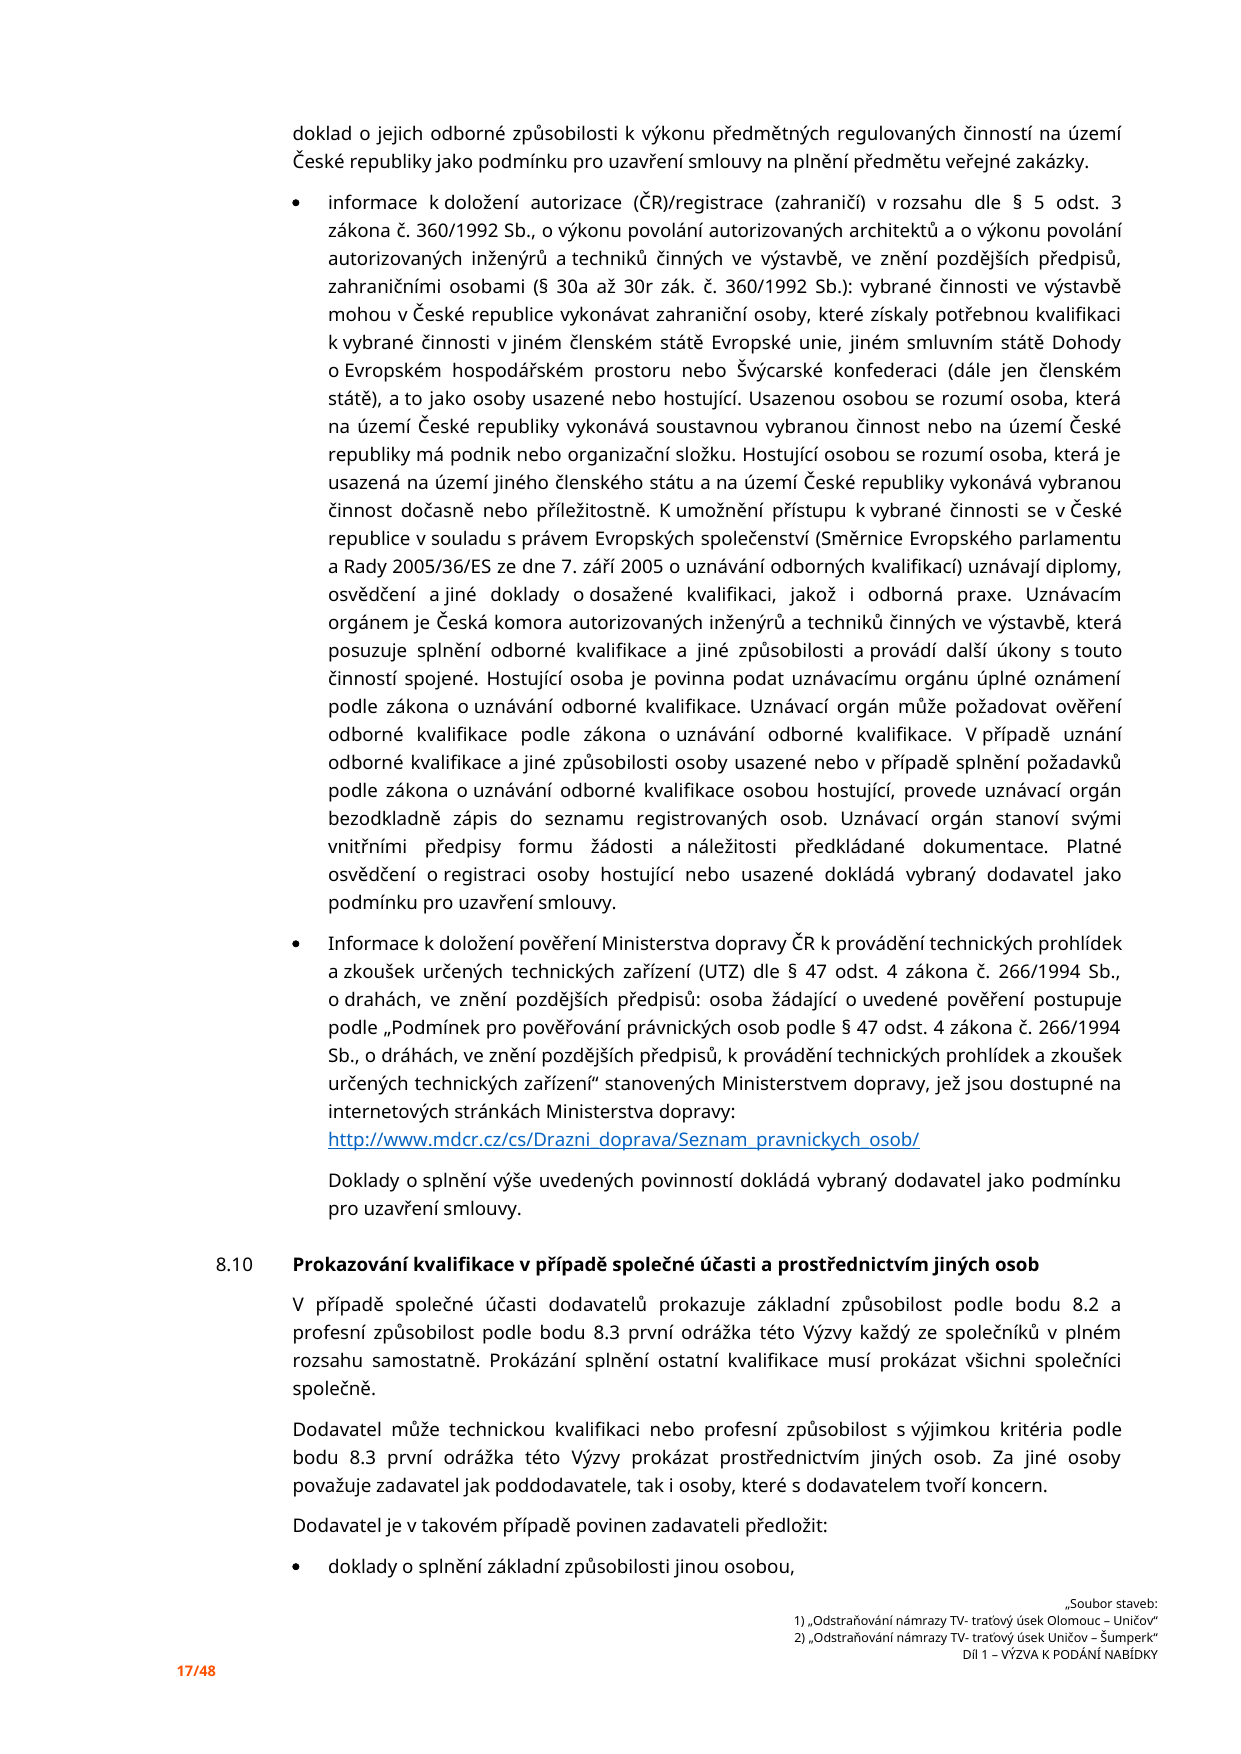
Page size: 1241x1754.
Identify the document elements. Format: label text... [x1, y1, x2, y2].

text Doklady o splnění výše uvedených povinností dokládá vybraný dodavatel jako podmínku pro uzavření smlouvy. [328, 1167, 1122, 1220]
text informace k doložení autorizace (ČR)/registrace (zahraničí) v rozsahu dle § 5 odst. 3 zákona č. 360/1992 Sb., o výkonu povolání autorizovaných architektů a o výkonu povolání autorizovaných inženýrů a techniků činných ve výstavbě, ve znění pozdějších předpisů, zahraničními osobami (§ 30a až 30r zák. č. 360/1992 Sb.): vybrané činnosti ve výstavbě mohou v České republice vykonávat zahraniční osoby, které získaly potřebnou kvalifikaci k vybrané činnosti v jiném členském státě Evropské unie, jiném smluvním státě Dohody o Evropském hospodářském prostoru nebo Švýcarské konfederaci (dále jen členském státě), a to jako osoby usazené nebo hostující. Usazenou osobou se rozumí osoba, která na území České republiky vykonává soustavnou vybranou činnost nebo na území České republiky má podnik nebo organizační složku. Hostující osobou se rozumí osoba, která je usazená na území jiného členského státu a na území České republiky vykonává vybranou činnost dočasně nebo příležitostně. K umožnění přístupu k vybrané činnosti se v České republice v souladu s právem Evropských společenství (Směrnice Evropského parlamentu a Rady 2005/36/ES ze dne 7. září 2005 o uznávání odborných kvalifikací) uznávají diplomy, osvědčení a jiné doklady o dosažené kvalifikaci, jakož i odborná praxe. Uznávacím orgánem je Česká komora autorizovaných inženýrů a techniků činných ve výstavbě, která posuzuje splnění odborné kvalifikace a jiné způsobilosti a provádí další úkony s touto činností spojené. Hostující osoba je povinna podat uznávacímu orgánu úplné oznámení podle zákona o uznávání odborné kvalifikace. Uznávací orgán může požadovat ověření odborné kvalifikace podle zákona o uznávání odborné kvalifikace. V případě uznání odborné kvalifikace a jiné způsobilosti osoby usazené nebo v případě splnění požadavků podle zákona o uznávání odborné kvalifikace osobou hostující, provede uznávací orgán bezodkladně zápis do seznamu registrovaných osob. Uznávací orgán stanoví svými vnitřními předpisy formu žádosti a náležitosti předkládané dokumentace. Platné osvědčení o registraci osoby hostující nebo usazené dokládá vybraný dodavatel jako podmínku pro uzavření smlouvy. [292, 189, 1122, 915]
text Dodavatel je v takovém případě povinen zadavateli předložit: [292, 1513, 1122, 1538]
text Dodavatel může technickou kvalifikaci nebo profesní způsobilost s výjimkou kritéria podle bodu 8.3 první odrážka této Výzvy prokázat prostřednictvím jiných osob. Za jiné osoby považuje zadavatel jak poddodavatele, tak i osoby, které s dodavatelem tvoří koncern. [292, 1416, 1122, 1498]
text V případě společné účasti dodavatelů prokazuje základní způsobilost podle bodu 8.2 a profesní způsobilost podle bodu 8.3 první odrážka této Výzvy každý ze společníků v plném rozsahu samostatně. Prokázání splnění ostatní kvalifikace musí prokázat všichni společníci společně. [292, 1291, 1122, 1401]
text http://www.mdcr.cz/cs/Drazni_doprava/Seznam_pravnickych_osob/ [328, 1126, 1122, 1152]
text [292, 121, 1122, 174]
text Informace k doložení pověření Ministerstva dopravy ČR k provádění technických prohlídek a zkoušek určených technických zařízení (UTZ) dle § 47 odst. 4 zákona č. 266/1994 Sb., o drahách, ve znění pozdějších předpisů: osoba žádající o uvedené pověření postupuje podle „Podmínek pro pověřování právnických osob podle § 47 odst. 4 zákona č. 266/1994 Sb., o dráhách, ve znění pozdějších předpisů, k provádění technických prohlídek a zkoušek určených technických zařízení“ stanovených Ministerstvem dopravy, jež jsou dostupné na internetových stránkách Ministerstva dopravy: [292, 930, 1122, 1124]
text doklady o splnění základní způsobilosti jinou osobou, [292, 1553, 1122, 1579]
text Prokazování kvalifikace v případě společné účasti a prostřednictvím jiných osob [216, 1251, 1122, 1276]
